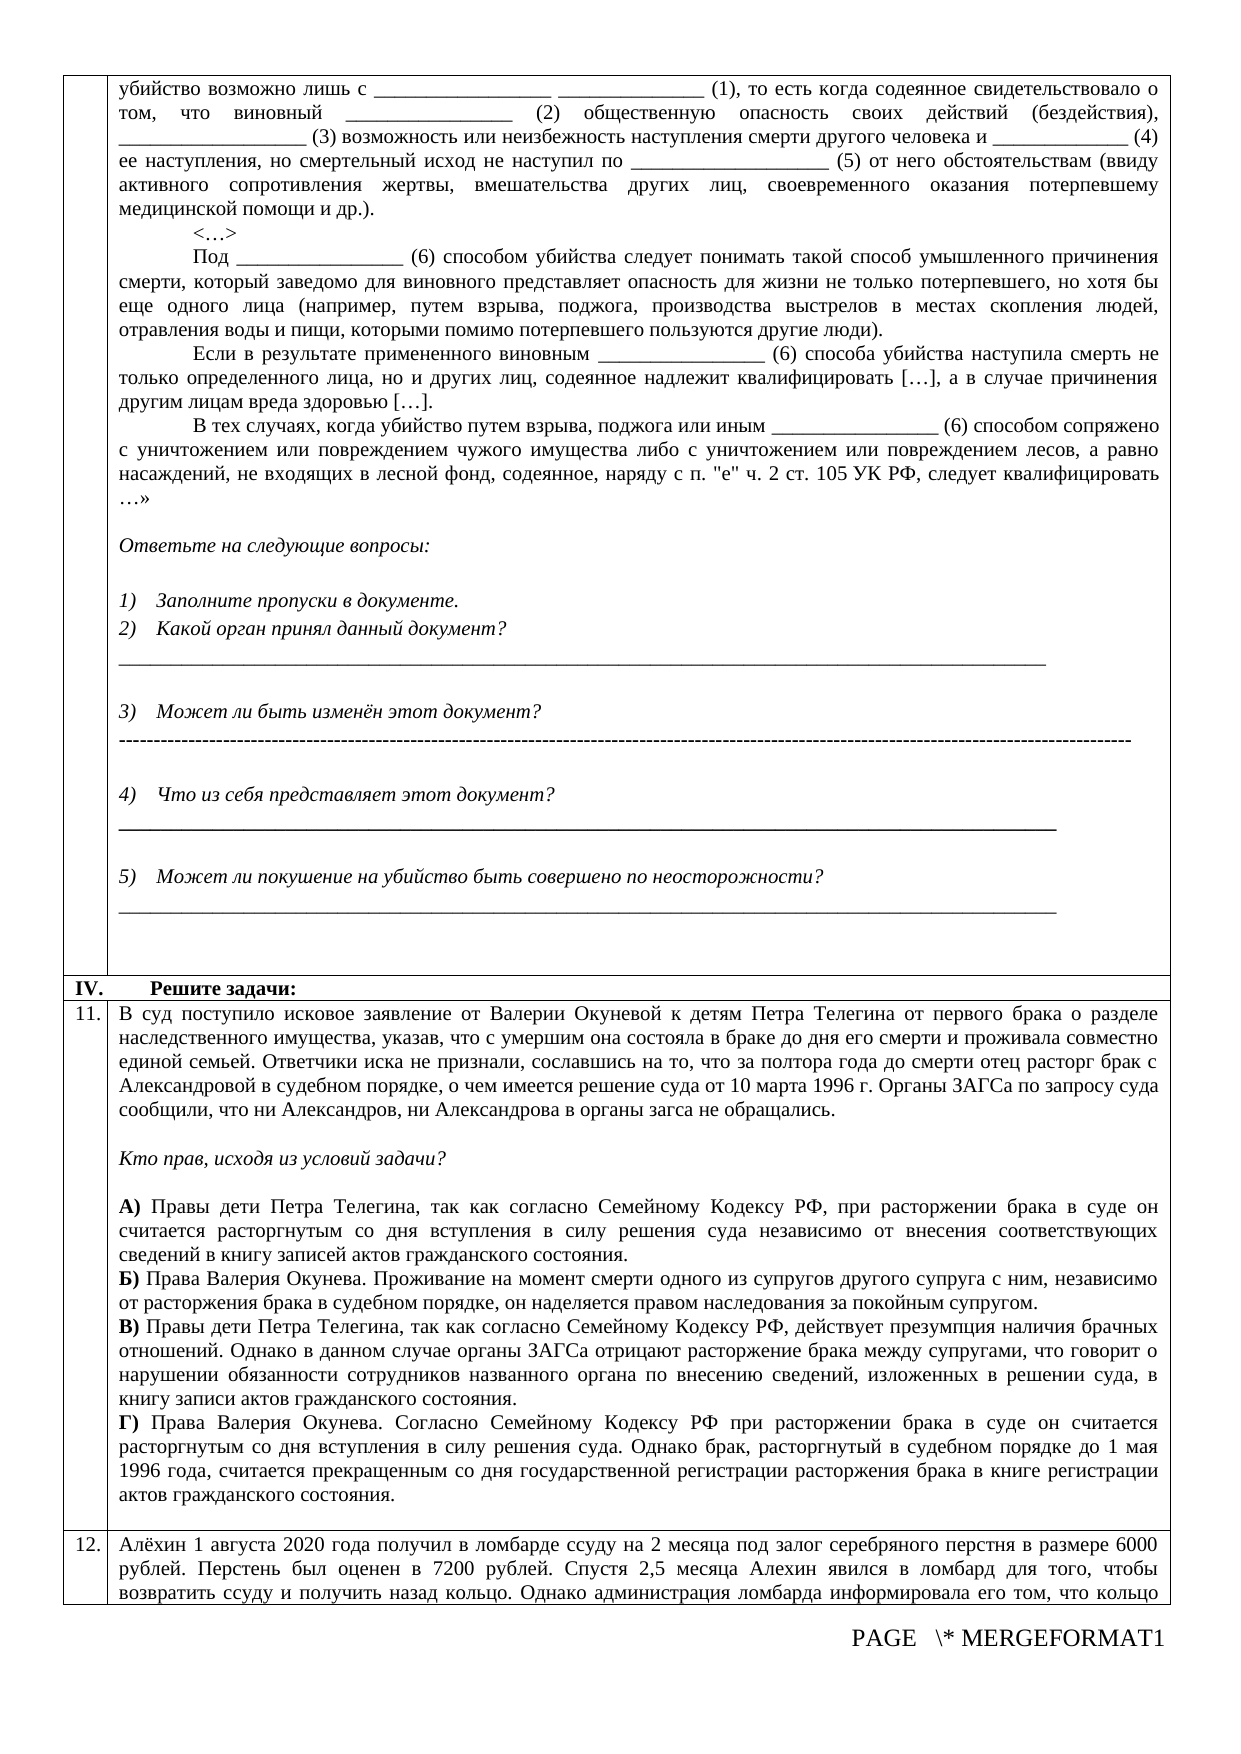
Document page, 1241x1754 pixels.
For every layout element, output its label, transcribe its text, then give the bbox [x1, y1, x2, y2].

table_cell В суд поступило исковое заявление от Валерии Окуневой к детям Петра Телегина от первого брака о разделе наследственного имущества, указав, что с умершим она состояла в браке до дня его смерти и проживала совместно единой семьей. Ответчики иска не признали, сославшись на то, что за полтора года до смерти отец расторг брак с Александровой в судебном порядке, о чем имеется решение суда от 10 марта 1996 г. Органы ЗАГСа по запросу суда сообщили, что ни Александров, ни Александрова в органы загса не обращались. Кто прав, исходя из условий задачи? А) Правы дети Петра Телегина, так как согласно Семейному Кодексу РФ, при расторжении брака в суде он считается расторгнутым со дня вступления в силу решения суда независимо от внесения соответствующих сведений в книгу записей актов гражданского состояния. Б) Права Валерия Окунева. Проживание на момент смерти одного из супругов другого супруга с ним, независимо от расторжения брака в судебном порядке, он наделяется правом наследования за покойным супругом. В) Правы дети Петра Телегина, так как согласно Семейному Кодексу РФ, действует презумпция наличия брачных отношений. Однако в данном случае органы ЗАГСа отрицают расторжение брака между супругами, что говорит о нарушении обязанности сотрудников названного органа по внесению сведений, изложенных в решении суда, в книгу записи актов гражданского состояния. Г) Права Валерия Окунева. Согласно Семейному Кодексу РФ при расторжении брака в суде он считается расторгнутым со дня вступления в силу решения суда. Однако брак, расторгнутый в судебном порядке до 1 мая 1996 года, считается прекращенным со дня государственной регистрации расторжения брака в книге регистрации актов гражданского состояния. [108, 1001, 1170, 1530]
table_cell [64, 76, 107, 975]
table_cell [108, 76, 1170, 975]
table_cell [64, 1531, 107, 1604]
table_cell [64, 1001, 107, 1530]
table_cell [108, 1531, 1170, 1604]
table_cell Решите задачи: [64, 976, 1170, 1000]
